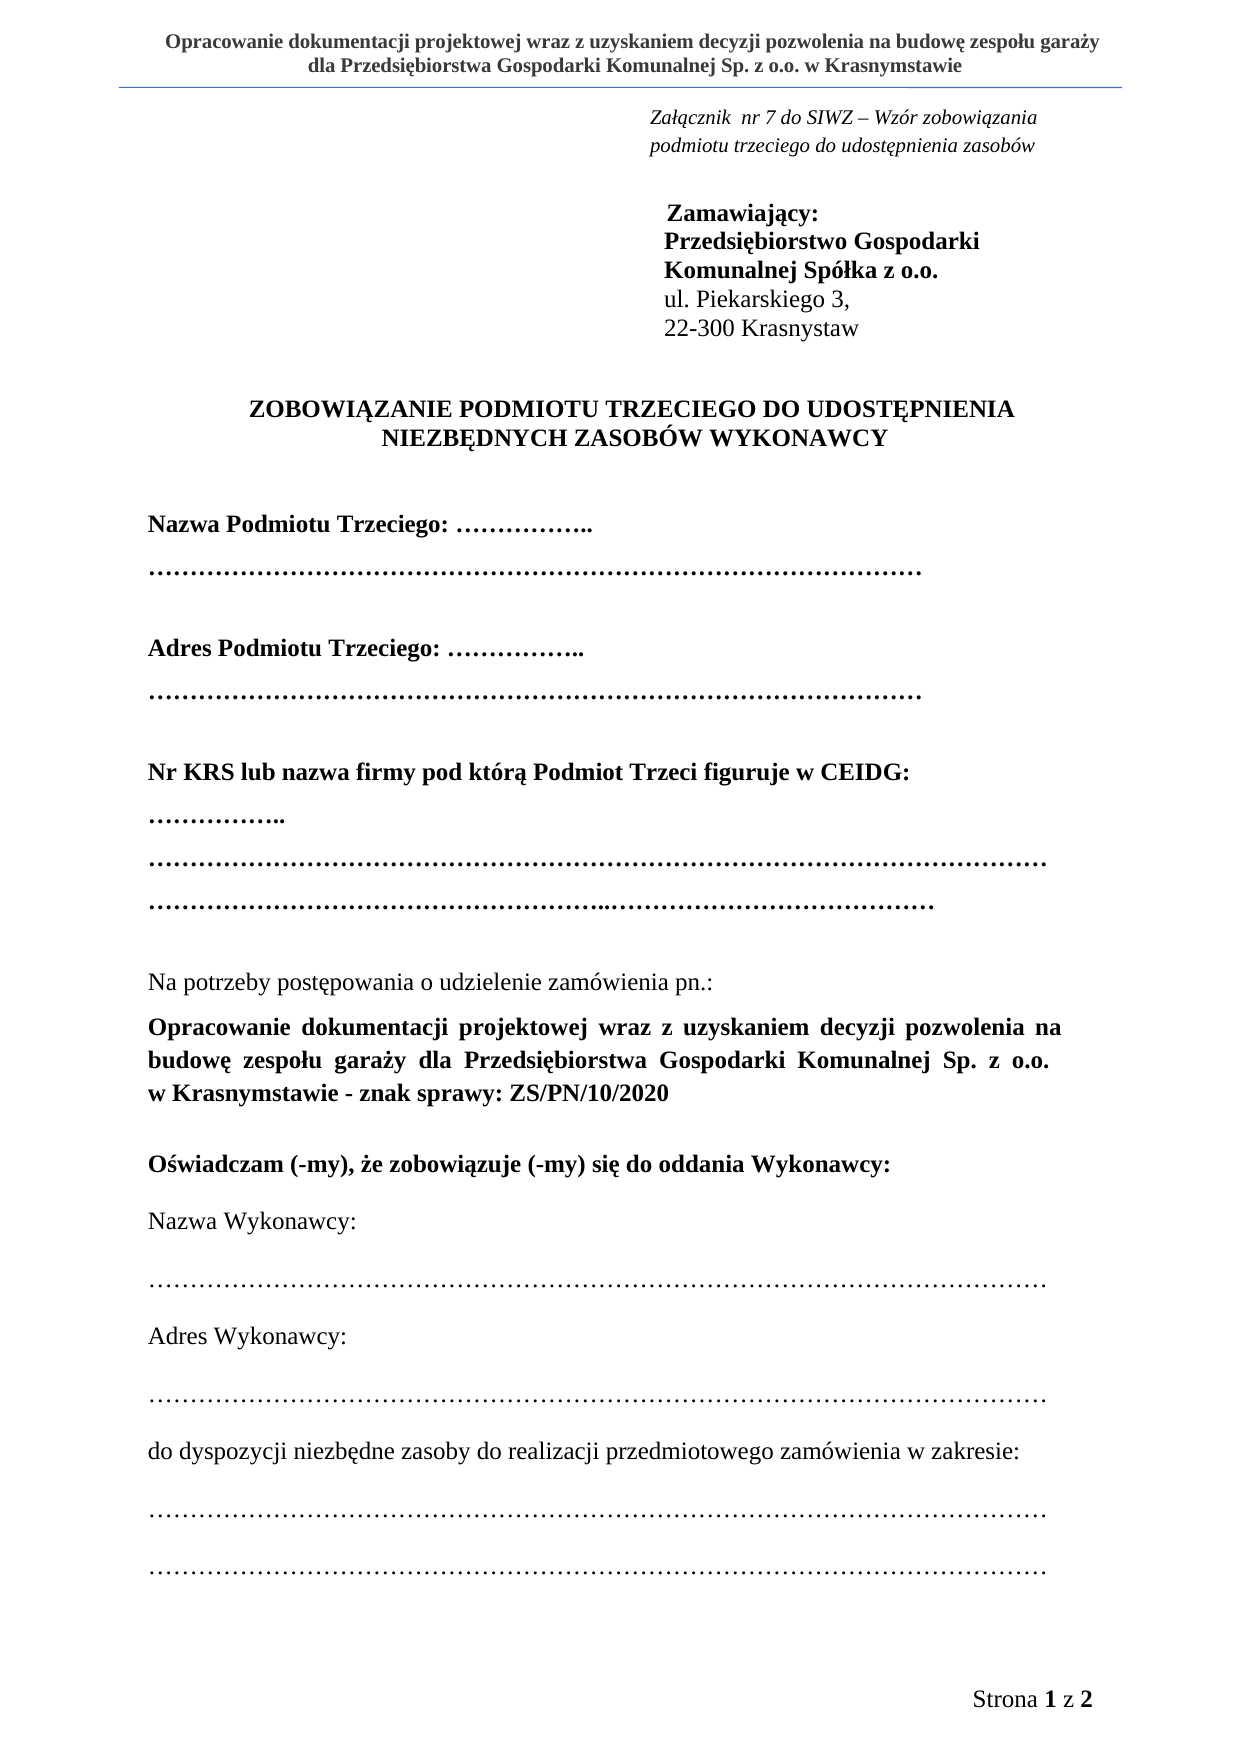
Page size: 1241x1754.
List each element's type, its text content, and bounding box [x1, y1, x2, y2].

text Opracowanie dokumentacji projektowej wraz z uzyskaniem decyzji pozwolenia na budowę zespołu garaży dla Przedsiębiorstwa Gospodarki Komunalnej Sp. z o.o. w Krasnymstawie - znak sprawy: ZS/PN/10/2020 [148, 1012, 1063, 1107]
text Nazwa Podmiotu Trzeciego: ……………..………………………………………………………………………………… [148, 509, 1063, 581]
text ul. Piekarskiego 3, [148, 284, 1122, 313]
text ……………………………………………………………………………………………… [148, 1551, 1063, 1580]
text Nr KRS lub nazwa firmy pod którą Podmiot Trzeci figuruje w CEIDG: [148, 757, 1063, 785]
text Adres Podmiotu Trzeciego: ……………..………………………………………………………………………………… [148, 633, 1063, 705]
text Oświadczam (-my), że zobowiązuje (-my) się do oddania Wykonawcy: [148, 1149, 1063, 1177]
text Przedsiębiorstwo Gospodarki Komunalnej Spółka z o.o. [664, 226, 1122, 284]
text Zamawiający: [148, 198, 1122, 226]
text ……………………………………………………………………………………………… [148, 1494, 1063, 1522]
text do dyspozycji niezbędne zasoby do realizacji przedmiotowego zamówienia w zakresie: [148, 1436, 1063, 1465]
text 22-300 Krasnystaw [148, 313, 1122, 341]
text Adres Wykonawcy: ……………………………………………………………………………………………… [148, 1321, 1063, 1407]
text Na potrzeby postępowania o udzielenie zamówienia pn.: [148, 967, 1063, 995]
text Nazwa Wykonawcy: ……………………………………………………………………………………………… [148, 1206, 1063, 1292]
text Załącznik nr 7 do SIWZ – Wzór zobowiązania podmiotu trzeciego do udostępnienia zasobów [148, 105, 1122, 157]
text ……………..………………………………………………………………………………………………………………………………………………..………………………………… [148, 800, 1063, 915]
text ZOBOWIĄZANIE PODMIOTU TRZECIEGO DO UDOSTĘPNIENIA NIEZBĘDNYCH ZASOBÓW WYKONAWCY [148, 394, 1122, 452]
